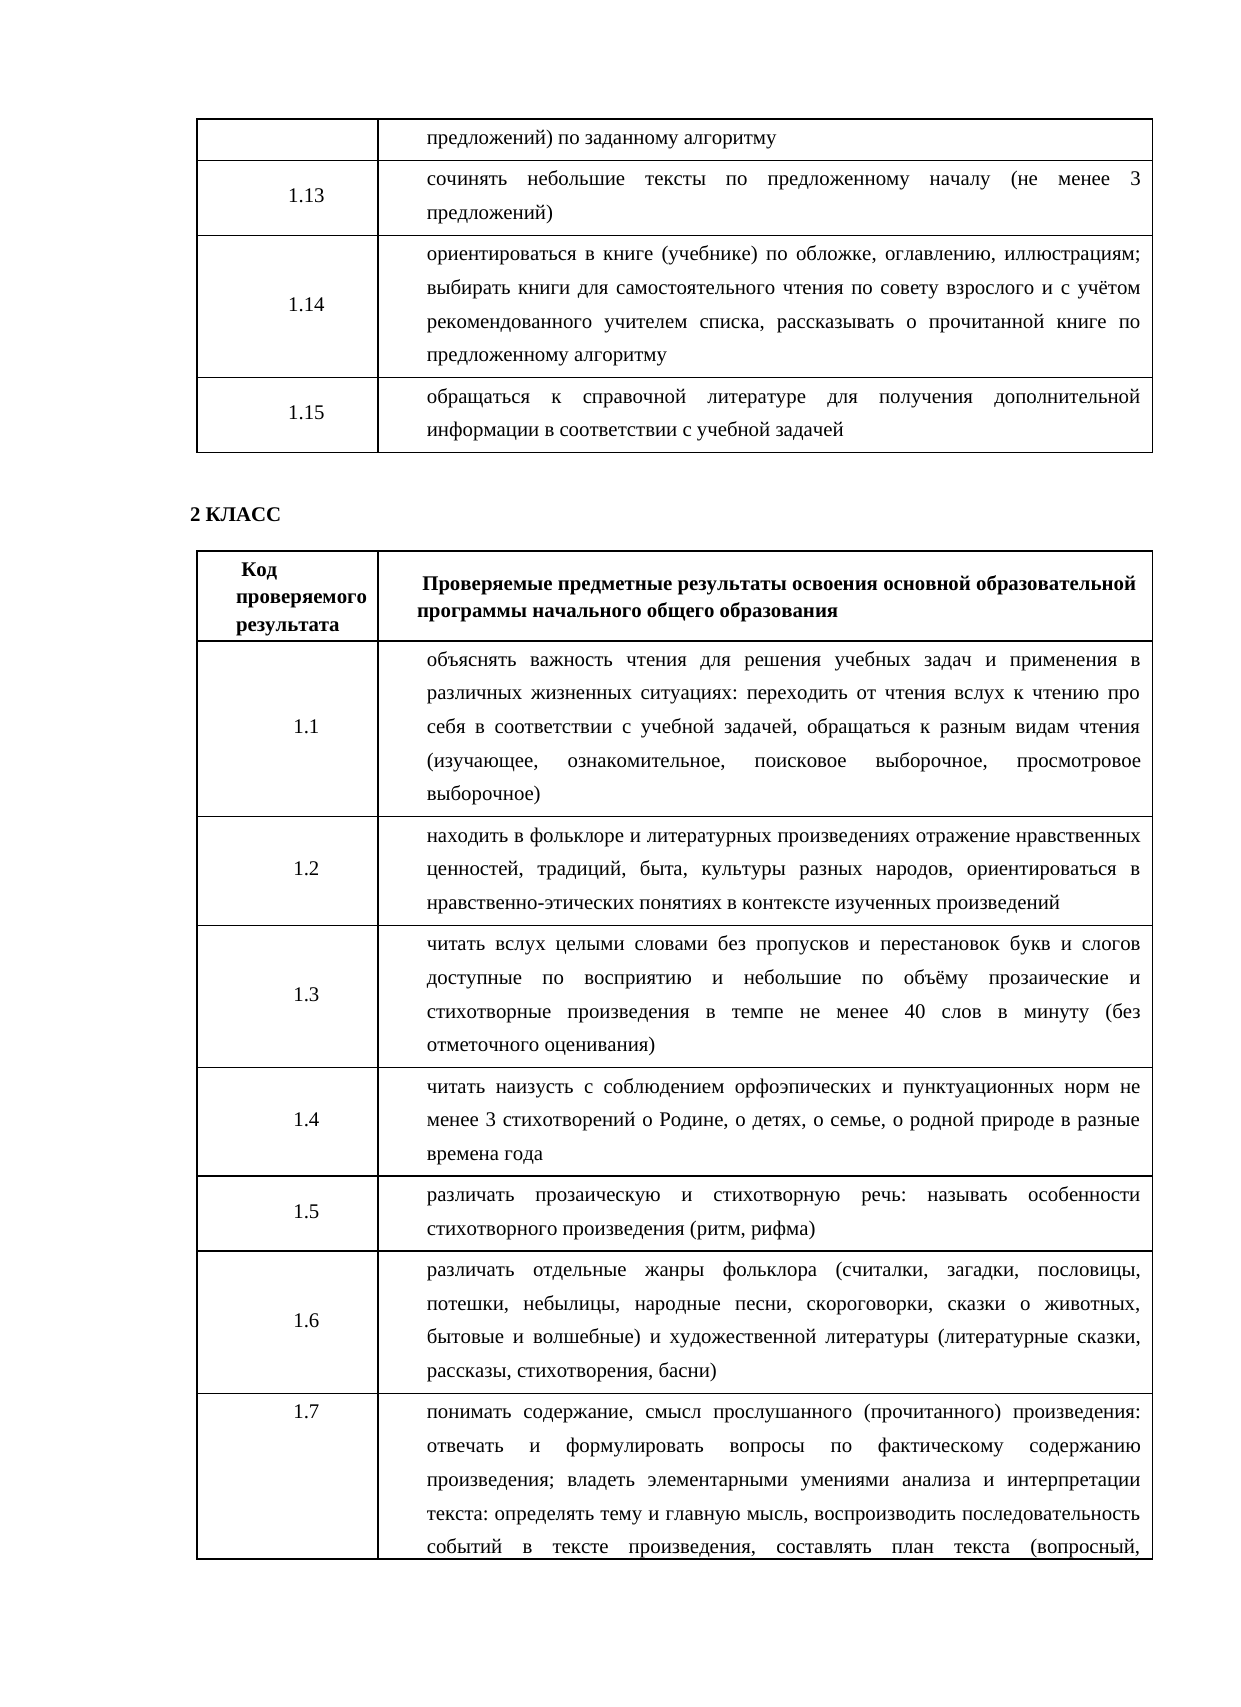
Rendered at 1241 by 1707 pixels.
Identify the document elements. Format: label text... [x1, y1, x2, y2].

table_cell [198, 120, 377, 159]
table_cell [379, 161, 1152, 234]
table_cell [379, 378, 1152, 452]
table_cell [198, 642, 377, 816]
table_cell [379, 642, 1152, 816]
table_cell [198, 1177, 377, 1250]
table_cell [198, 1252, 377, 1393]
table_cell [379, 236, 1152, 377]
text 2 КЛАСС [190, 502, 1152, 526]
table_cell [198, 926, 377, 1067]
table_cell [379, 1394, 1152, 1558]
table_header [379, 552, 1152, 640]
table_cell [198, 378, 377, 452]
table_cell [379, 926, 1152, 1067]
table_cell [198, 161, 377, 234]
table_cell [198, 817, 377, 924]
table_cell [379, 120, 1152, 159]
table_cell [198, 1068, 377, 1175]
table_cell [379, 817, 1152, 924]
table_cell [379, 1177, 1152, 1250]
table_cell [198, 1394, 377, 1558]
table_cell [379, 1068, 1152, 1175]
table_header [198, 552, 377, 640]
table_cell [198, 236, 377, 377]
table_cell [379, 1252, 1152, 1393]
